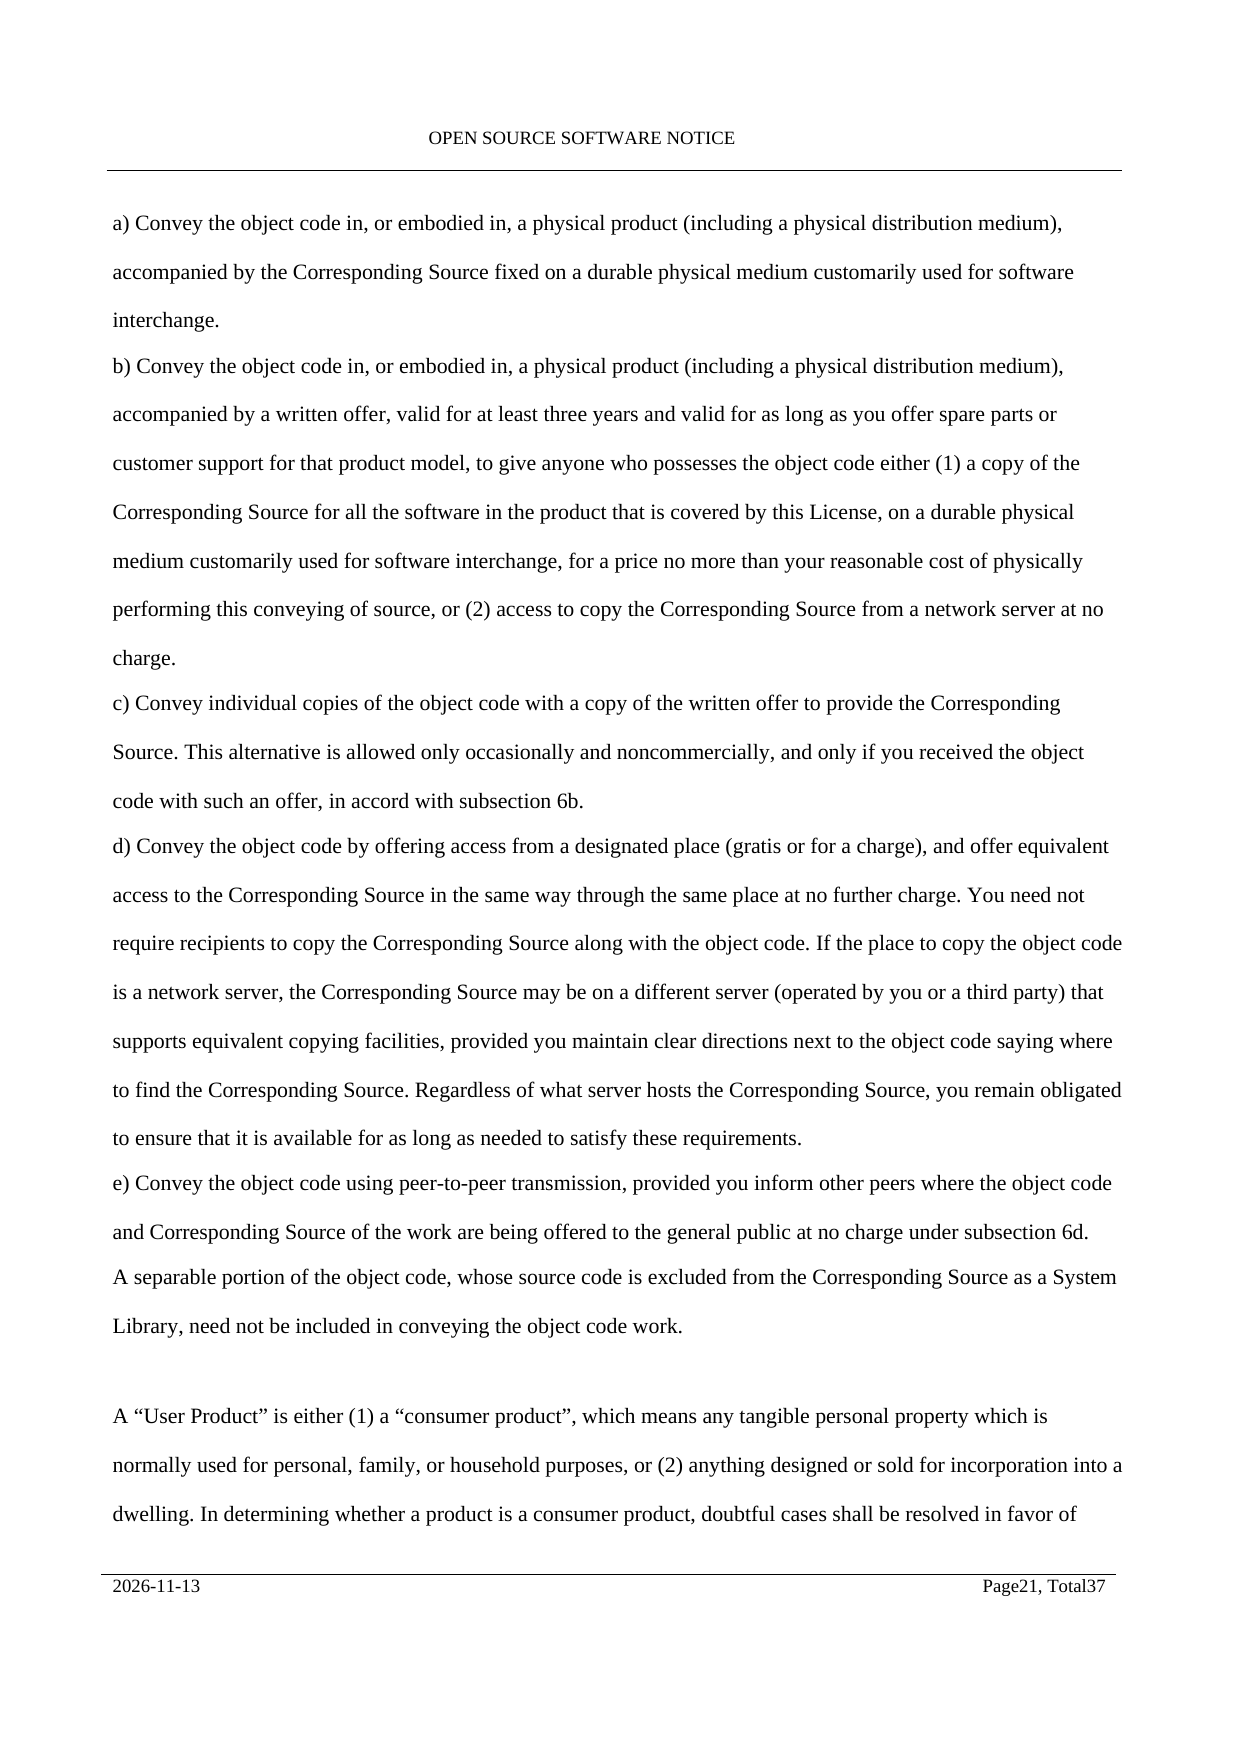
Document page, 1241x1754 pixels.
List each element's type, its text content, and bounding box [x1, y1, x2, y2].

text d) Convey the object code by offering access from a designated place (gratis or for a charge), and offer equivalent access to the Corresponding Source in the same way through the same place at no further charge. You need not require recipients to copy the Corresponding Source along with the object code. If the place to copy the object code is a network server, the Corresponding Source may be on a different server (operated by you or a third party) that supports equivalent copying facilities, provided you maintain clear directions next to the object code saying where to find the Corresponding Source. Regardless of what server hosts the Corresponding Source, you remain obligated to ensure that it is available for as long as needed to satisfy these requirements. [112, 829, 1128, 1154]
text e) Convey the object code using peer-to-peer transmission, provided you inform other peers where the object code and Corresponding Source of the work are being offered to the general public at no charge under subsection 6d. [112, 1167, 1128, 1248]
text b) Convey the object code in, or embodied in, a physical product (including a physical distribution medium), accompanied by a written offer, valid for at least three years and valid for as long as you offer spare parts or customer support for that product model, to give anyone who possesses the object code either (1) a copy of the Corresponding Source for all the software in the product that is covered by this License, on a durable physical medium customarily used for software interchange, for a price no more than your reasonable cost of physically performing this conveying of source, or (2) access to copy the Corresponding Source from a network server at no charge. [112, 349, 1128, 674]
text a) Convey the object code in, or embodied in, a physical product (including a physical distribution medium), accompanied by the Corresponding Source fixed on a durable physical medium customarily used for software interchange. [112, 206, 1128, 336]
text A separable portion of the object code, whose source code is excluded from the Corresponding Source as a System Library, need not be included in conveying the object code work. [112, 1261, 1128, 1342]
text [112, 1399, 1128, 1529]
text c) Convey individual copies of the object code with a copy of the written offer to provide the Corresponding Source. This alternative is allowed only occasionally and noncommercially, and only if you received the object code with such an offer, in accord with subsection 6b. [112, 687, 1128, 817]
